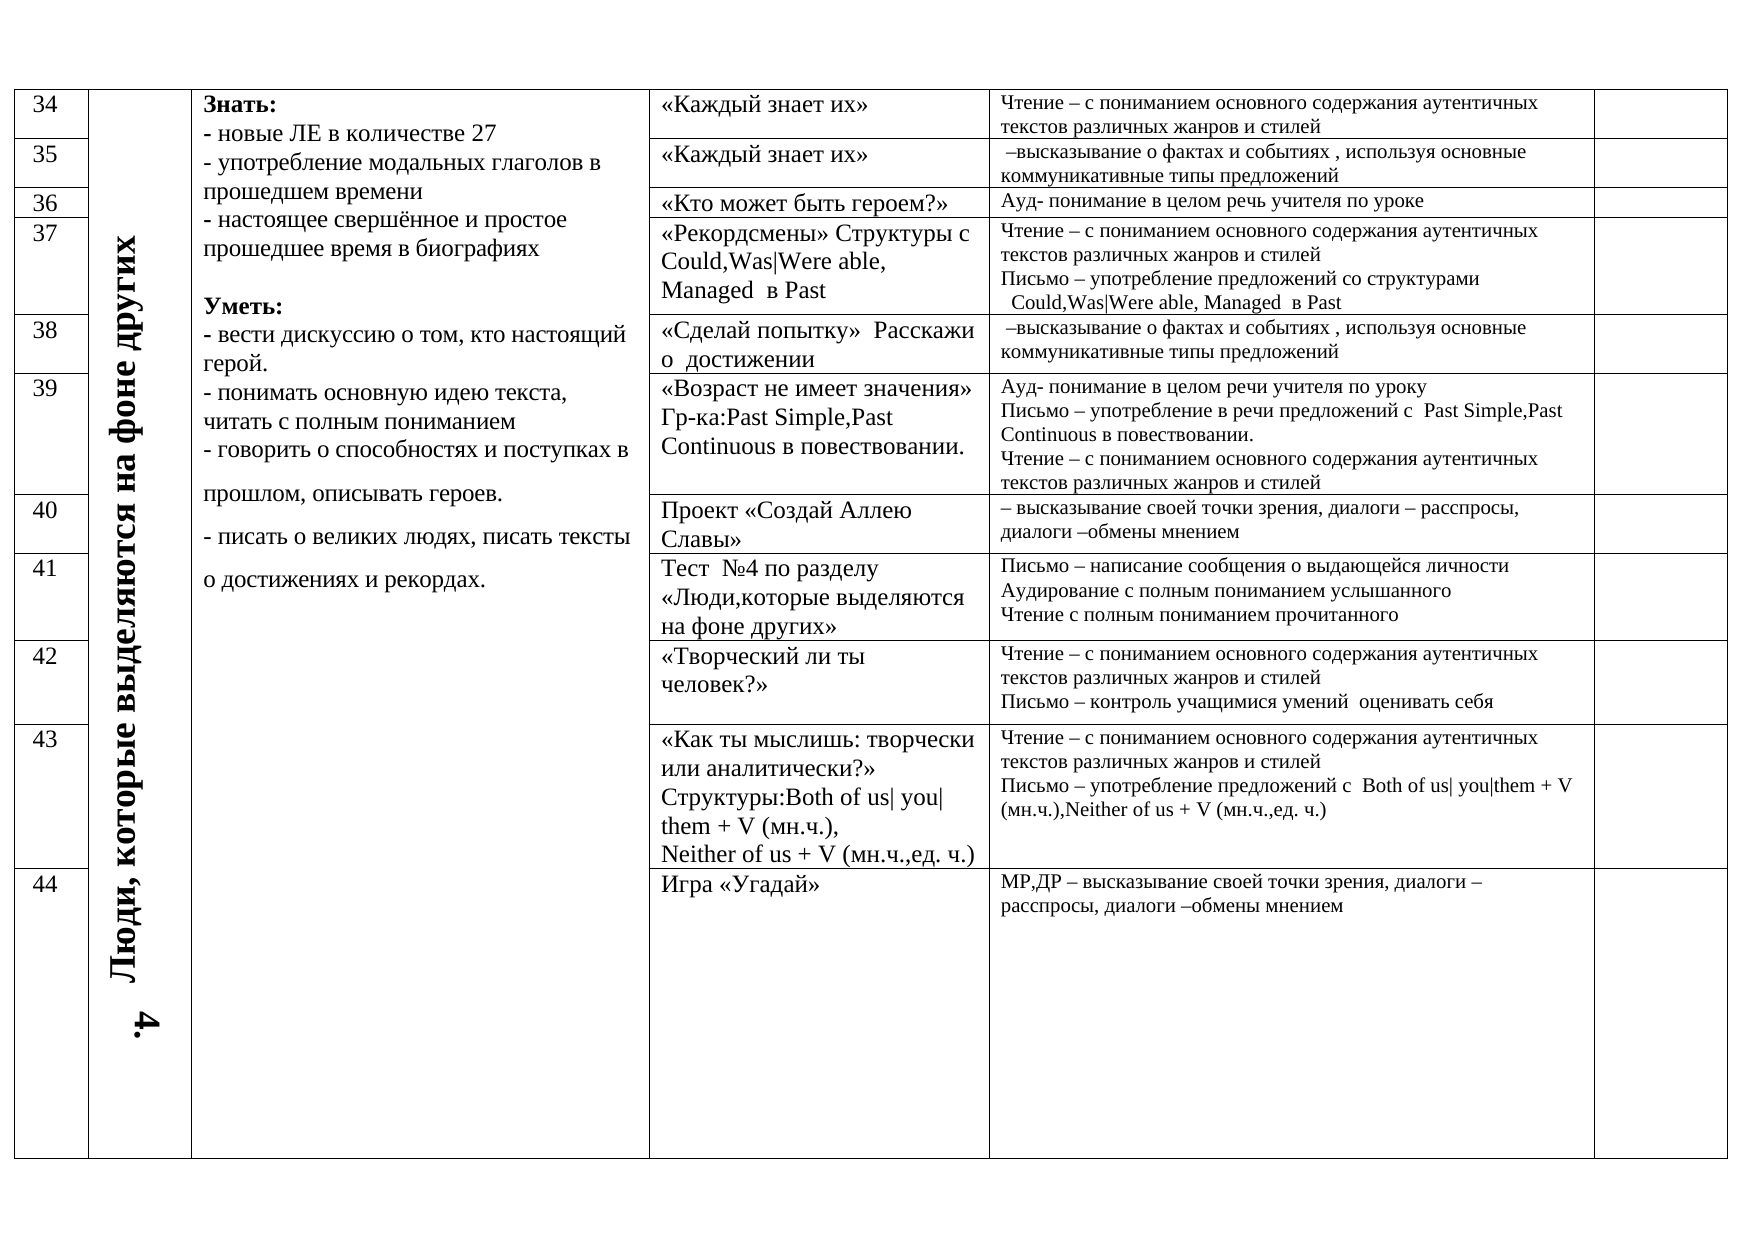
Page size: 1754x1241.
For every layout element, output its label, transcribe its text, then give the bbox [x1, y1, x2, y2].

table_cell 34 [15, 90, 88, 138]
table_cell 39 [15, 374, 88, 494]
table_cell [1595, 218, 1727, 314]
table_cell –высказывание о фактах и событиях , используя основные коммуникативные типы предложений [990, 139, 1594, 187]
table_cell «Кто может быть героем?» [650, 188, 989, 217]
table_cell Знать: - новые ЛЕ в количестве 27 - употребление модальных глаголов в прошедшем времени - настоящее свершённое и простое прошедшее время в биографиях Уметь: - вести дискуссию о том, кто настоящий герой. - понимать основную идею текста, читать с полным пониманием - говорить о способностях и поступках в прошлом, описывать героев. - писать о великих людях, писать тексты о достижениях и рекордах. [192, 90, 649, 1158]
table_cell – высказывание своей точки зрения, диалоги – расспросы, диалоги –обмены мнением [990, 495, 1594, 552]
table_cell «Рекордсмены» Структуры с Could,Was|Were able, Managed в Past [650, 218, 989, 314]
table_cell [1595, 725, 1727, 868]
table_cell Ауд- понимание в целом речи учителя по уроку Письмо – употребление в речи предложений с Past Simple,Past Continuous в повествовании. Чтение – с пониманием основного содержания аутентичных текстов различных жанров и стилей [990, 374, 1594, 494]
table_cell [1595, 188, 1727, 217]
table_cell –высказывание о фактах и событиях , используя основные коммуникативные типы предложений [990, 315, 1594, 372]
table_cell Чтение – с пониманием основного содержания аутентичных текстов различных жанров и стилей Письмо – контроль учащимися умений оценивать себя [990, 641, 1594, 723]
table_cell «Каждый знает их» [650, 90, 989, 138]
table_cell «Как ты мыслишь: творчески или аналитически?» Структуры:Both of us| you|them + V (мн.ч.), Neither of us + V (мн.ч.,ед. ч.) [650, 725, 989, 868]
table_cell [1595, 139, 1727, 187]
table_cell Игра «Угадай» [650, 869, 989, 1158]
table_cell 44 [15, 869, 88, 1158]
table_cell [1595, 495, 1727, 552]
table_cell 36 [15, 188, 88, 217]
table_cell «Каждый знает их» [650, 139, 989, 187]
table_cell МР,ДР – высказывание своей точки зрения, диалоги – расспросы, диалоги –обмены мнением [990, 869, 1594, 1158]
table_cell Проект «Создай Аллею Славы» [650, 495, 989, 552]
table_cell [1595, 315, 1727, 372]
table_cell 42 [15, 641, 88, 723]
table_cell [1595, 374, 1727, 494]
table_cell Чтение – с пониманием основного содержания аутентичных текстов различных жанров и стилей [990, 90, 1594, 138]
table_cell Ауд- понимание в целом речь учителя по уроке [990, 188, 1594, 217]
table_cell 35 [15, 139, 88, 187]
table_cell [1595, 869, 1727, 1158]
table_cell [1595, 554, 1727, 640]
table_cell [1595, 641, 1727, 723]
table_cell Чтение – с пониманием основного содержания аутентичных текстов различных жанров и стилей Письмо – употребление предложений со структурами Could,Was|Were able, Managed в Past [990, 218, 1594, 314]
table_cell Люди, которые выделяются на фоне других [89, 90, 191, 1158]
table_cell Чтение – с пониманием основного содержания аутентичных текстов различных жанров и стилей Письмо – употребление предложений с Both of us| you|them + V (мн.ч.),Neither of us + V (мн.ч.,ед. ч.) [990, 725, 1594, 868]
table_cell 37 [15, 218, 88, 314]
table_cell «Творческий ли ты человек?» [650, 641, 989, 723]
table_cell Письмо – написание сообщения о выдающейся личности Аудирование с полным пониманием услышанного Чтение с полным пониманием прочитанного [990, 554, 1594, 640]
table_cell «Возраст не имеет значения» Гр-ка:Past Simple,Past Continuous в повествовании. [650, 374, 989, 494]
table_cell [1595, 90, 1727, 138]
table_cell 43 [15, 725, 88, 868]
table_cell 38 [15, 315, 88, 372]
table_cell 41 [15, 554, 88, 640]
table_cell «Сделай попытку» Расскажи о достижении [650, 315, 989, 372]
table_cell 40 [15, 495, 88, 552]
table_cell Тест №4 по разделу «Люди,которые выделяются на фоне других» [650, 554, 989, 640]
